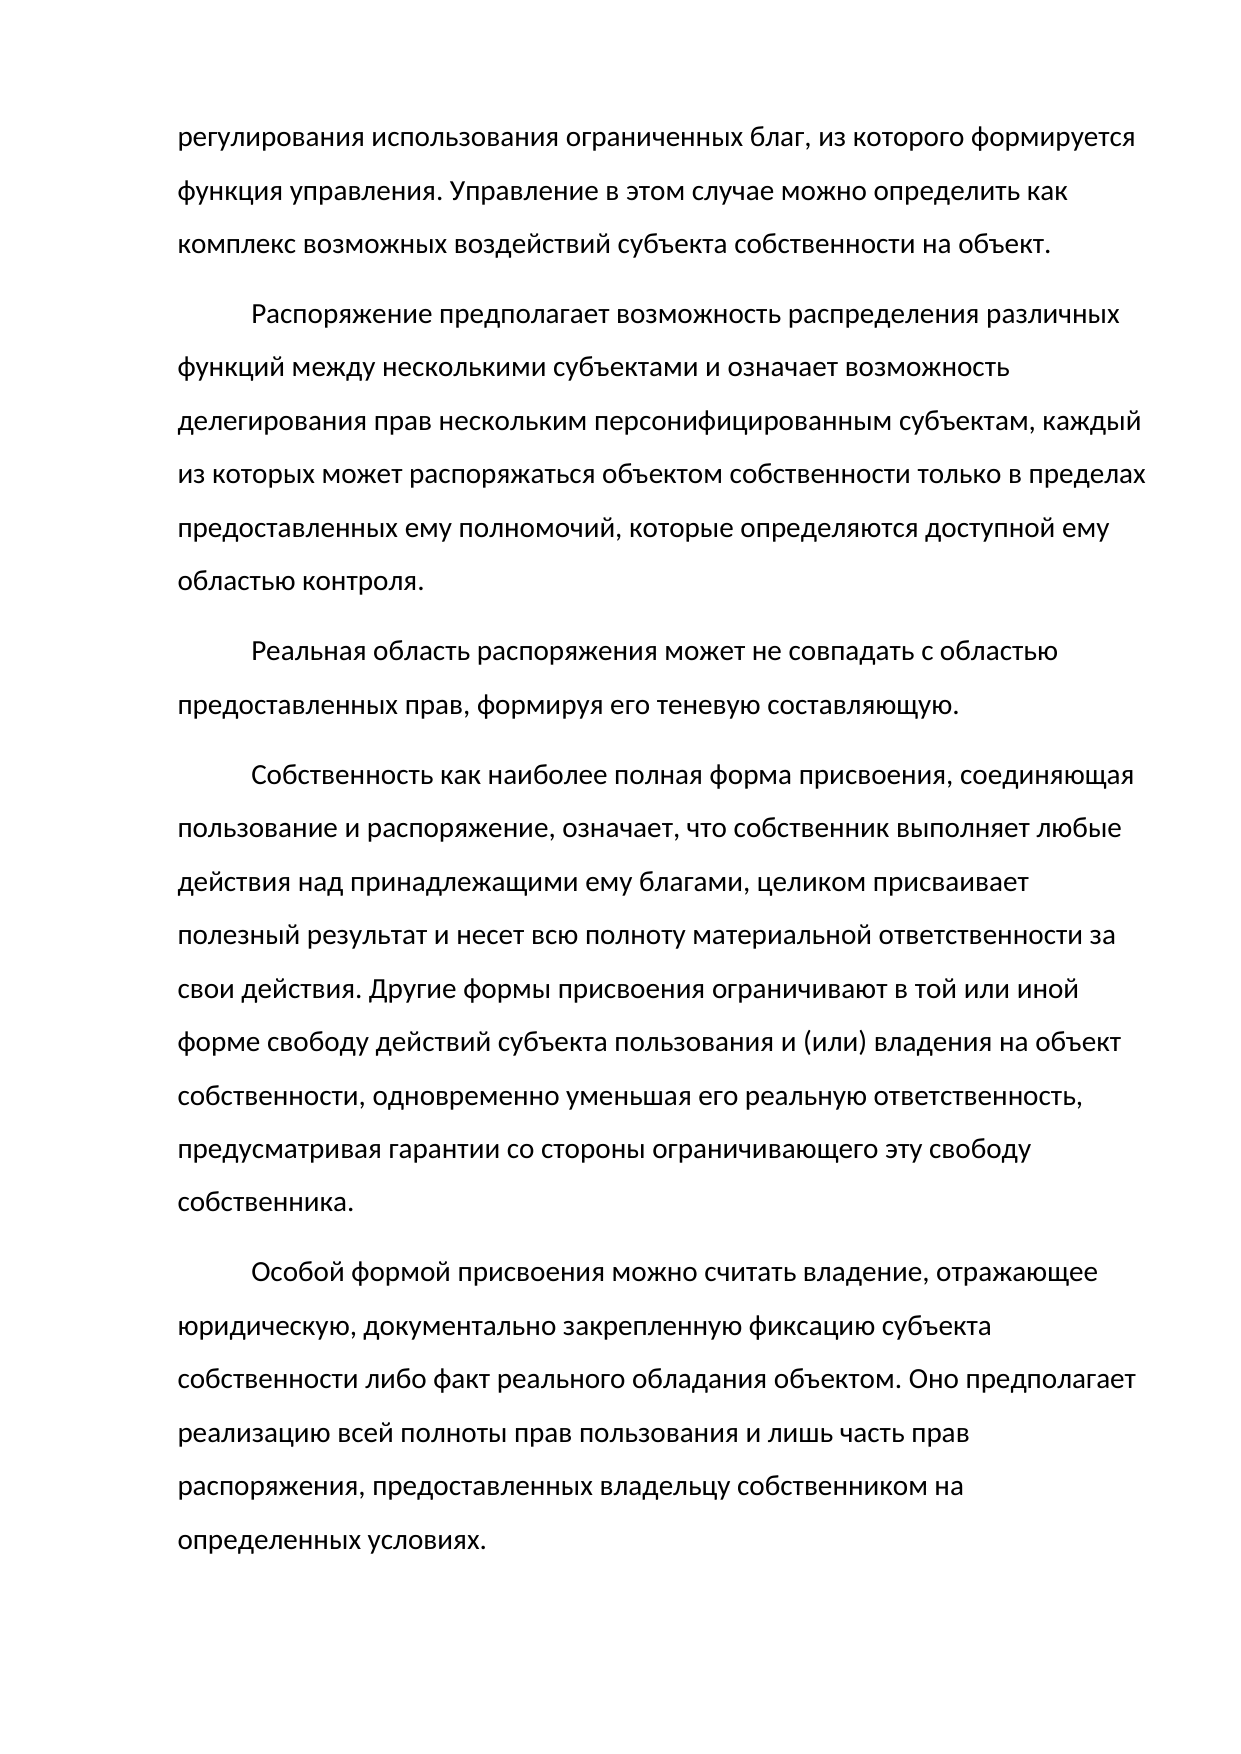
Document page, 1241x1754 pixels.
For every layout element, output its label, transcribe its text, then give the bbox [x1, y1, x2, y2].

text Особой формой присвоения можно считать владение, отражающее юридическую, документально закрепленную фиксацию субъекта собственности либо факт реального обладания объектом. Оно предполагает реализацию всей полноты прав пользования и лишь часть прав распоряжения, предоставленных владельцу собственником на определенных условиях. [177, 1253, 1152, 1556]
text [177, 118, 1152, 261]
text Реальная область распоряжения может не совпадать с областью предоставленных прав, формируя его теневую составляющую. [177, 632, 1152, 721]
text Распоряжение предполагает возможность распределения различных функций между несколькими субъектами и означает возможность делегирования прав нескольким персонифицированным субъектам, каждый из которых может распоряжаться объектом собственности только в пределах предоставленных ему полномочий, которые определяются доступной ему областью контроля. [177, 295, 1152, 598]
text Собственность как наиболее полная форма присвоения, соединяющая пользование и распоряжение, означает, что собственник выполняет любые действия над принадлежащими ему благами, целиком присваивает полезный результат и несет всю полноту материальной ответственности за свои действия. Другие формы присвоения ограничивают в той или иной форме свободу действий субъекта пользования и (или) владения на объект собственности, одновременно уменьшая его реальную ответственность, предусматривая гарантии со стороны ограничивающего эту свободу собственника. [177, 756, 1152, 1219]
